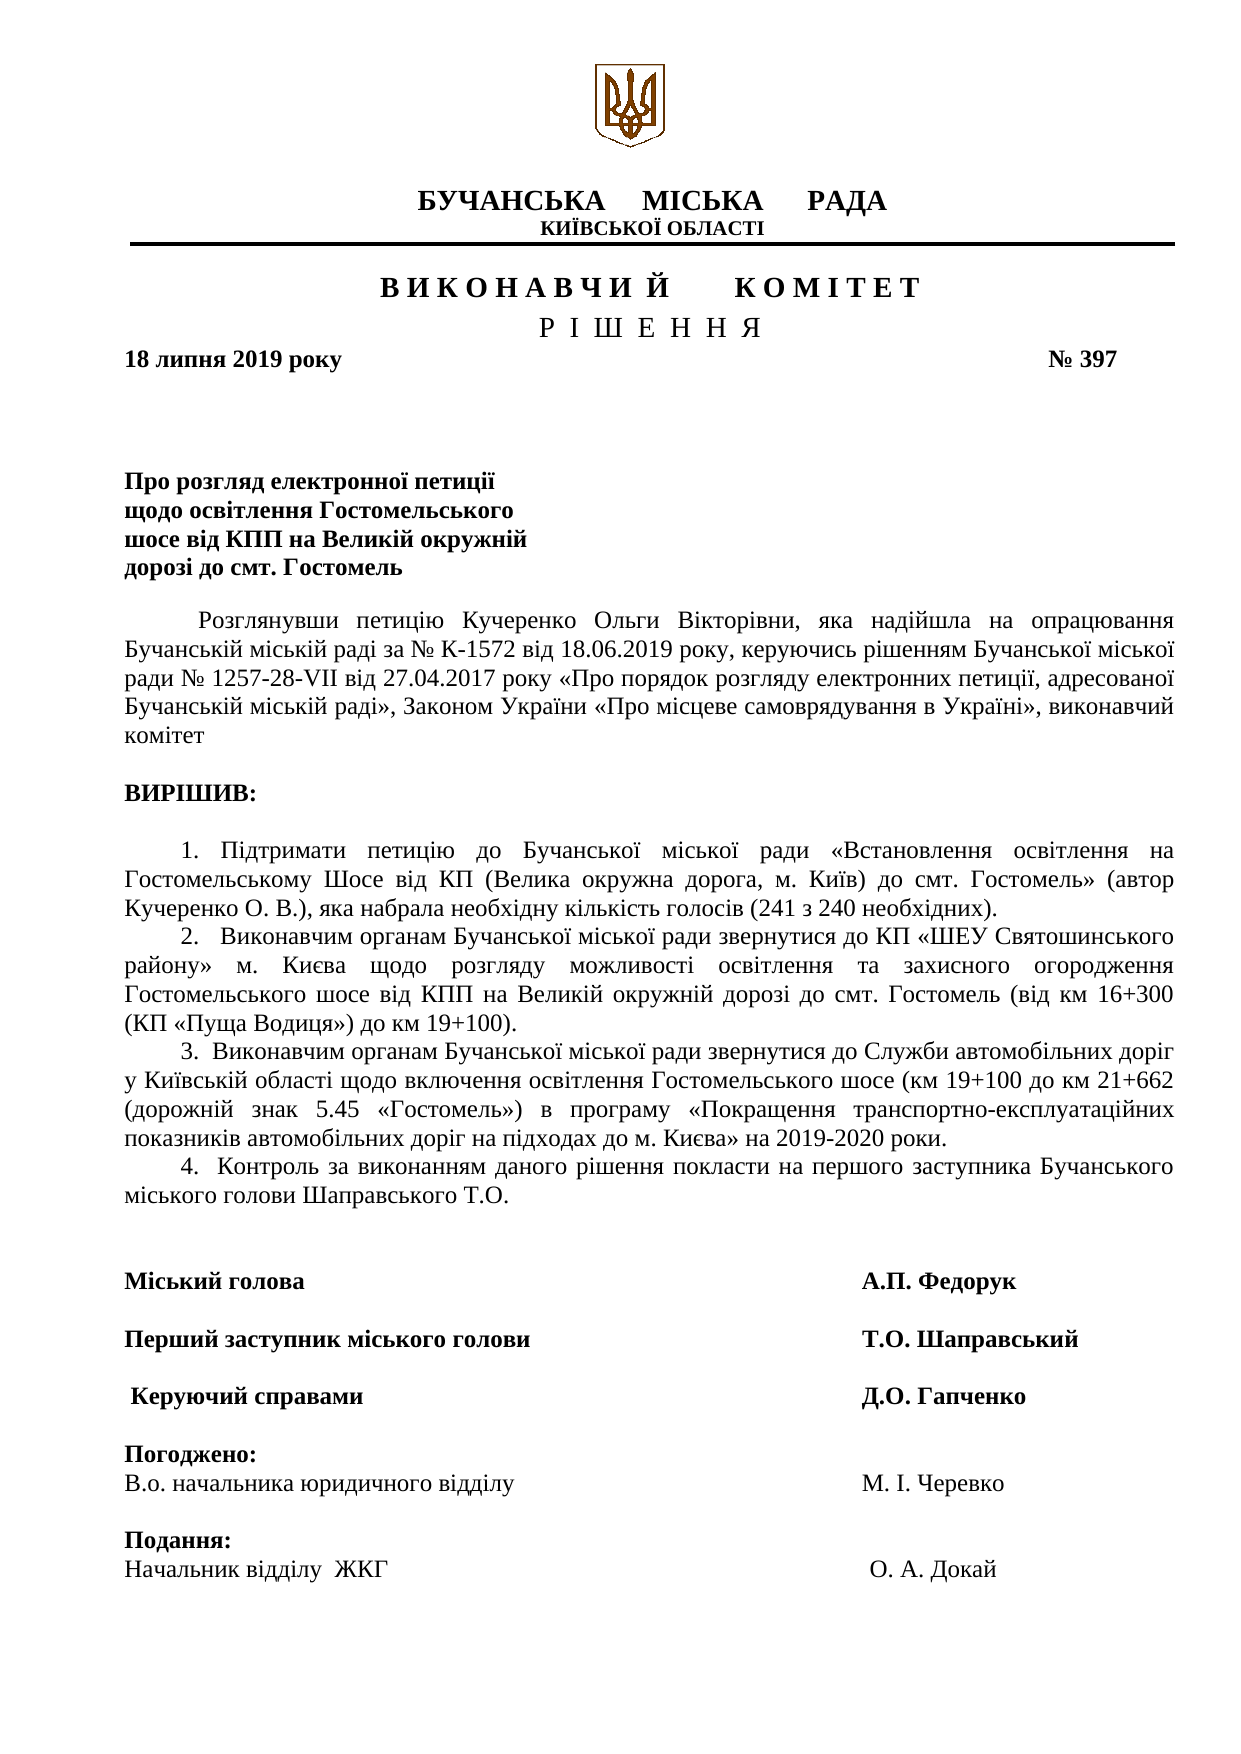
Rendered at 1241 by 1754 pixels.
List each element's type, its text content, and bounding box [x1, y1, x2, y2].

text 3. Виконавчим органам Бучанської міської ради звернутися до Служби автомобільних доріг у Київській області щодо включення освітлення Гостомельського шосе (км 19+100 до км 21+662 (дорожній знак 5.45 «Гостомель») в програму «Покращення транспортно-експлуатаційних показників автомобільних доріг на підходах до м. Києва» на 2019-2020 роки. [124, 1036, 1175, 1151]
text 2. Виконавчим органам Бучанської міської ради звернутися до КП «ШЕУ Святошинського району» м. Києва щодо розгляду можливості освітлення та захисного огородження Гостомельського шосе від КПП на Великій окружній дорозі до смт. Гостомель (від км 16+300 (КП «Пуща Водиця») до км 19+100). [124, 921, 1175, 1036]
text Начальник відділу ЖКГ О. А. Докай [124, 1554, 1175, 1583]
text 18 липня 2019 року № 397 [124, 344, 1175, 373]
text дорозі до смт. Гостомель [124, 552, 629, 581]
text Керуючий справами Д.О. Гапченко [124, 1381, 1175, 1410]
text БУЧАНСЬКА МІСЬКА РАДА [129, 183, 1175, 216]
title Перший заступник міського голови Т.О. Шаправський [124, 1324, 1175, 1353]
text В.о. начальника юридичного відділу М. І. Черевко [124, 1468, 1175, 1496]
text Міський голова А.П. Федорук [124, 1266, 1175, 1295]
subtitle КИЇВСЬКОЇ ОБЛАСТІ [129, 216, 1175, 246]
text 1. Підтримати петицію до Бучанської міської ради «Встановлення освітлення на Гостомельському Шосе від КП (Велика окружна дорога, м. Київ) до смт. Гостомель» (автор Кучеренко О. В.), яка набрала необхідну кількість голосів (241 з 240 необхідних). [124, 835, 1175, 921]
text Подання: [124, 1525, 1175, 1554]
text щодо освітлення Гостомельського [124, 495, 629, 524]
subtitle В И К О Н А В Ч И Й К О М І Т Е Т [124, 271, 1175, 304]
text шосе від КПП на Великій окружній [124, 524, 629, 552]
text Про розгляд електронної петиції [124, 466, 629, 495]
text Р І Ш Е Н Н Я [124, 310, 1175, 344]
text Погоджено: [124, 1439, 1175, 1468]
title 4. Контроль за виконанням даного рішення покласти на першого заступника Бучанського міського голови Шаправського Т.О. [124, 1151, 1175, 1209]
title ВИРІШИВ: [124, 778, 1175, 806]
text Розглянувши петицію Кучеренко Ольги Вікторівни, яка надійшла на опрацювання Бучанській міській раді за № К-1572 від 18.06.2019 року, керуючись рішенням Бучанської міської ради № 1257-28-VII від 27.04.2017 року «Про порядок розгляду електронних петиції, адресованої Бучанській міській раді», Законом України «Про місцеве самоврядування в Україні», виконавчий комітет [124, 605, 1175, 749]
picture [588, 58, 673, 152]
